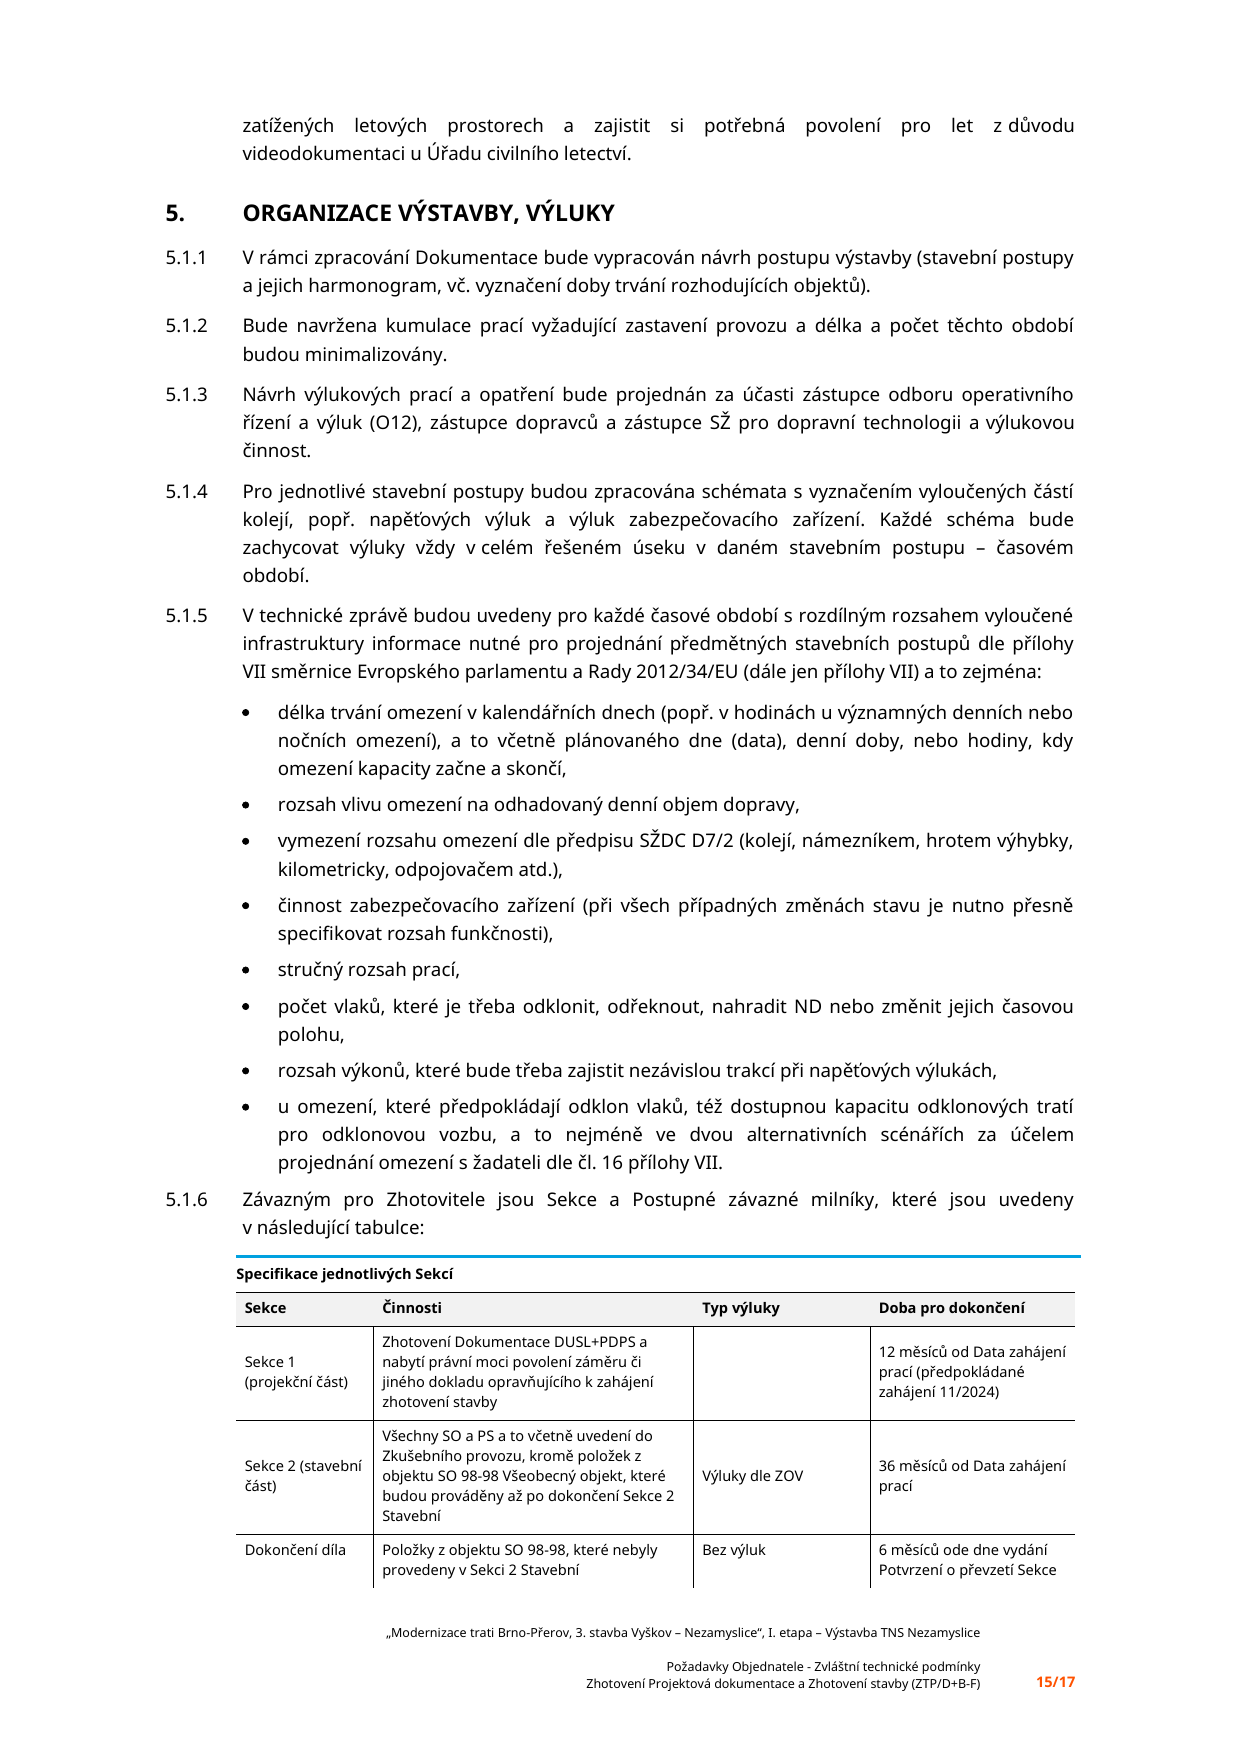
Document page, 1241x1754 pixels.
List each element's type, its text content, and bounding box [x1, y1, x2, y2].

list počet vlaků, které je třeba odklonit, odřeknout, nahradit ND nebo změnit jejich časovou polohu, [242, 993, 1075, 1046]
list u omezení, které předpokládají odklon vlaků, též dostupnou kapacitu odklonových tratí pro odklonovou vozbu, a to nejméně ve dvou alternativních scénářích za účelem projednání omezení s žadateli dle čl. 16 přílohy VII. [242, 1094, 1075, 1175]
list délka trvání omezení v kalendářních dnech (popř. v hodinách u významných denních nebo nočních omezení), a to včetně plánovaného dne (data), denní doby, nebo hodiny, kdy omezení kapacity začne a skončí, [242, 699, 1075, 781]
table_cell 36 měsíců od Data zahájení prací [871, 1421, 1075, 1533]
list vymezení rozsahu omezení dle předpisu SŽDC D7/2 (kolejí, námezníkem, hrotem výhybky, kilometricky, odpojovačem atd.), [242, 828, 1075, 881]
list Bude navržena kumulace prací vyžadující zastavení provozu a délka a počet těchto období budou minimalizovány. [165, 313, 1075, 366]
table_header Sekce [236, 1293, 374, 1326]
table_cell Výluky dle ZOV [694, 1421, 870, 1533]
table_cell Sekce 2 (stavební část) [236, 1421, 373, 1533]
list Návrh výlukových prací a opatření bude projednán za účasti zástupce odboru operativního řízení a výluk (O12), zástupce dopravců a zástupce SŽ pro dopravní technologii a výlukovou činnost. [165, 381, 1075, 463]
list Závazným pro Zhotovitele jsou Sekce a Postupné závazné milníky, které jsou uvedeny v následující tabulce: [165, 1186, 1075, 1239]
table_cell 12 měsíců od Data zahájení prací (předpokládané zahájení 11/2024) [871, 1327, 1075, 1420]
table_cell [374, 1535, 693, 1587]
table_cell Bez výluk [694, 1535, 870, 1587]
table_cell [694, 1327, 870, 1420]
text ORGANIZACE VÝSTAVBY, VÝLUKY [165, 197, 1075, 229]
list rozsah vlivu omezení na odhadovaný denní objem dopravy, [242, 791, 1075, 817]
table_header Činnosti [374, 1293, 694, 1326]
list Pro jednotlivé stavební postupy budou zpracována schémata s vyznačením vyloučených částí kolejí, popř. napěťových výluk a výluk zabezpečovacího zařízení. Každé schéma bude zachycovat výluky vždy v celém řešeném úseku v daném stavebním postupu – časovém období. [165, 478, 1075, 587]
table_header Doba pro dokončení [870, 1293, 1075, 1326]
list rozsah výkonů, které bude třeba zajistit nezávislou trakcí při napěťových výlukách, [242, 1057, 1075, 1083]
table_header Typ výluky [694, 1293, 870, 1326]
list V rámci zpracování Dokumentace bude vypracován návrh postupu výstavby (stavební postupy a jejich harmonogram, vč. vyznačení doby trvání rozhodujících objektů). [165, 244, 1075, 298]
table_cell Zhotovení Dokumentace DUSL+PDPS a nabytí právní moci povolení záměru či jiného dokladu opravňujícího k zahájení zhotovení stavby [374, 1327, 693, 1420]
table_cell Všechny SO a PS a to včetně uvedení do Zkušebního provozu, kromě položek z objektu SO 98-98 Všeobecný objekt, které budou prováděny až po dokončení Sekce 2 Stavební [374, 1421, 693, 1533]
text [165, 112, 1075, 166]
table_cell Dokončení díla [236, 1535, 373, 1587]
table_cell Sekce 1 (projekční část) [236, 1327, 373, 1420]
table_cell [871, 1535, 1075, 1587]
list V technické zprávě budou uvedeny pro každé časové období s rozdílným rozsahem vyloučené infrastruktury informace nutné pro projednání předmětných stavebních postupů dle přílohy VII směrnice Evropského parlamentu a Rady 2012/34/EU (dále jen přílohy VII) a to zejména: [165, 602, 1075, 684]
list stručný rozsah prací, [242, 957, 1075, 982]
text Specifikace jednotlivých Sekcí [236, 1258, 1081, 1284]
list činnost zabezpečovacího zařízení (při všech případných změnách stavu je nutno přesně specifikovat rozsah funkčnosti), [242, 892, 1075, 946]
